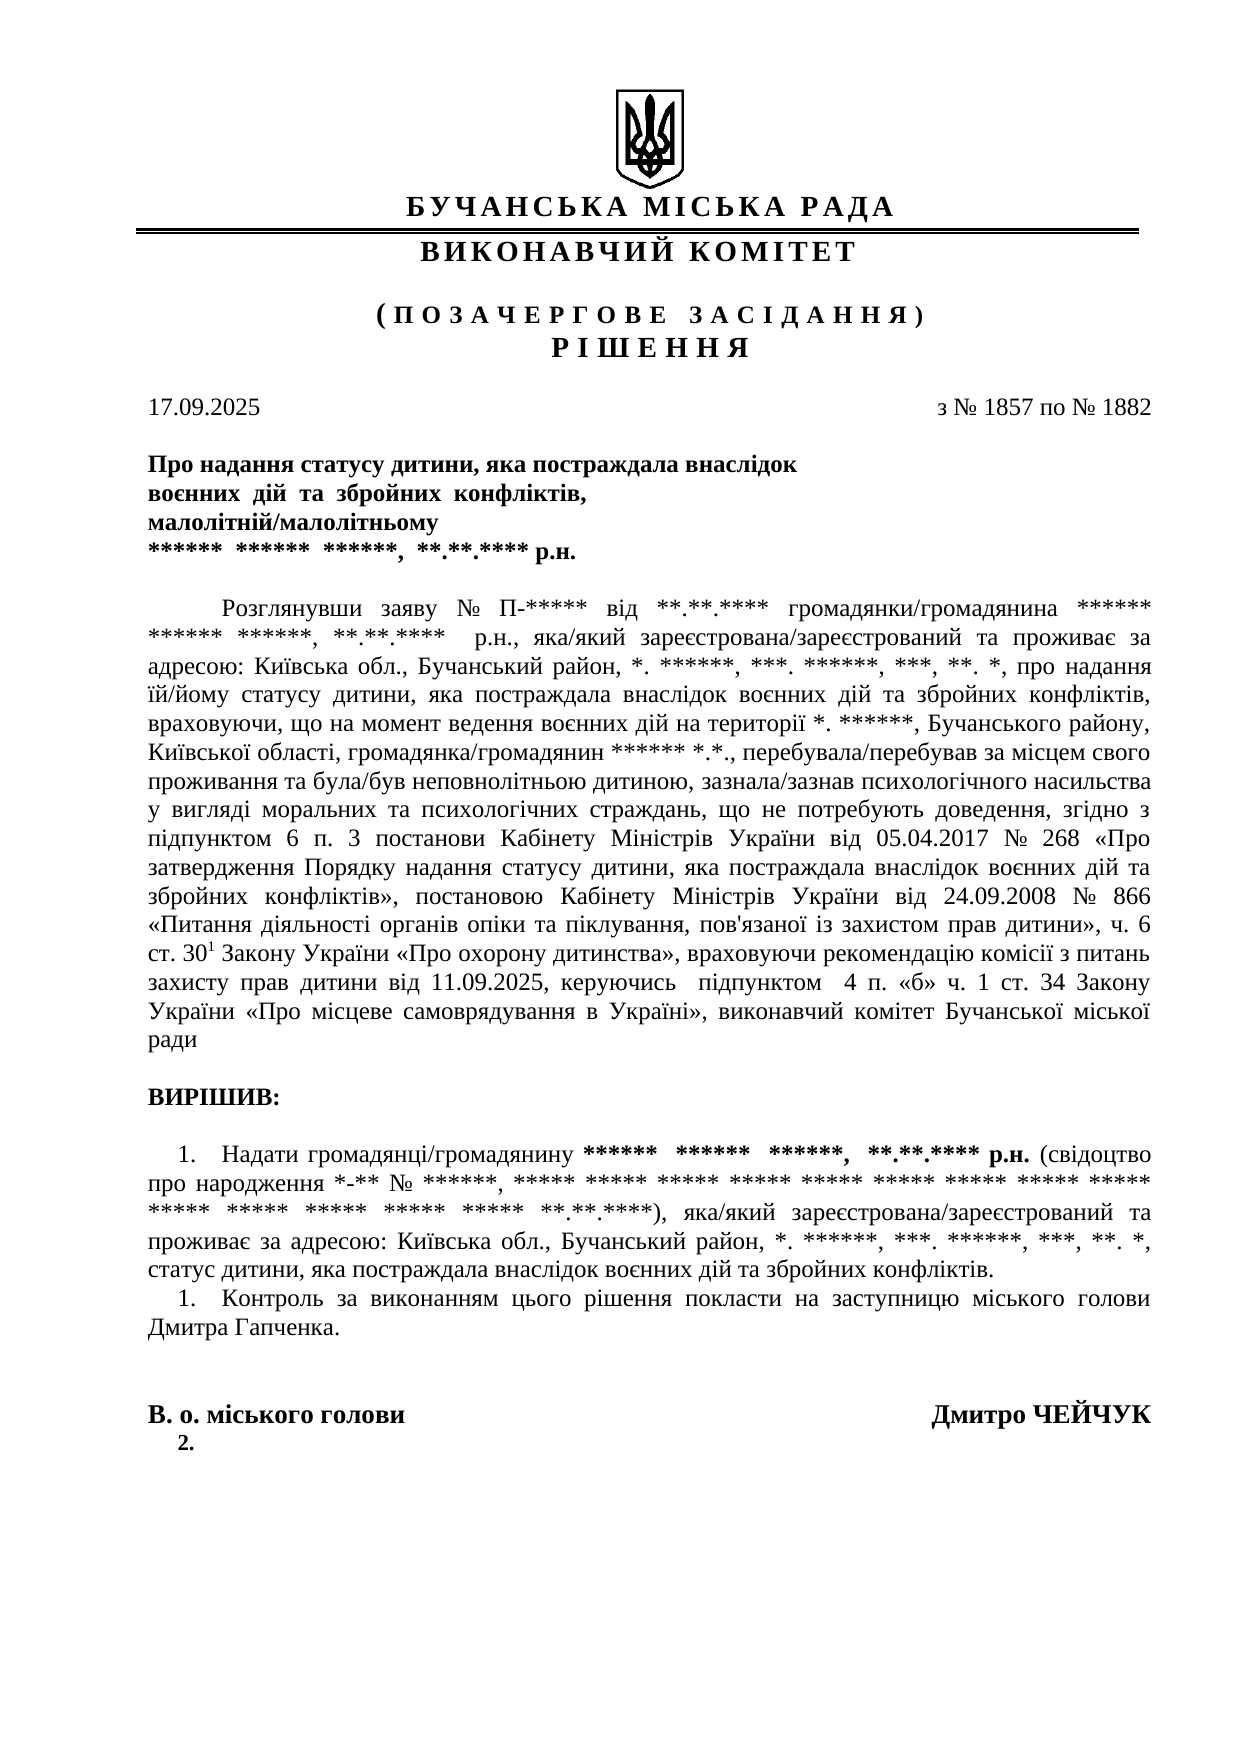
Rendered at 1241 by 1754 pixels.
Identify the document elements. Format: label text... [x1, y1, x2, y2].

text Розглянувши заяву № П-***** від **.**.**** громадянки/громадянина ****** ****** ******, **.**.**** р.н., яка/який зареєстрована/зареєстрований та проживає за адресою: Київська обл., Бучанський район, *. ******, ***. ******, ***, **. *, про надання їй/йому статусу дитини, яка постраждала внаслідок воєнних дій та збройних конфліктів, враховуючи, що на момент ведення воєнних дій на території *. ******, Бучанського району, Київської області, громадянка/громадянин ****** *.*., перебувала/перебував за місцем свого проживання та була/був неповнолітньою дитиною, зазнала/зазнав психологічного насильства у вигляді моральних та психологічних страждань, що не потребують доведення, згідно з підпунктом 6 п. 3 постанови Кабінету Міністрів України від 05.04.2017 № 268 «Про затвердження Порядку надання статусу дитини, яка постраждала внаслідок воєнних дій та збройних конфліктів», постановою Кабінету Міністрів України від 24.09.2008 № 866 «Питання діяльності органів опіки та піклування, пов'язаної із захистом прав дитини», ч. 6 ст. 301 Закону України «Про охорону дитинства», враховуючи рекомендацію комісії з питань захисту прав дитини від 11.09.2025, керуючись підпунктом 4 п. «б» ч. 1 ст. 34 Закону України «Про місцеве самоврядування в Україні», виконавчий комітет Бучанської міської ради [148, 593, 1152, 1053]
picture [614, 88, 685, 189]
text ВИРІШИВ: [148, 1082, 1152, 1111]
list Надати громадянці/громадянину ****** ****** ******, **.**.**** р.н. (свідоцтво про народження *-** № ******, ***** ***** ***** ***** ***** ***** ***** ***** ***** ***** ***** ***** ***** ***** **.**.****), яка/який зареєстрована/зареєстрований та проживає за адресою: Київська обл., Бучанський район, *. ******, ***. ******, ***, **. *, статус дитини, яка постраждала внаслідок воєнних дій та збройних конфліктів. [148, 1139, 1152, 1283]
text (ПОЗАЧЕРГОВЕ ЗАСІДАННЯ) [148, 296, 1152, 330]
table_header з № 1857 по № 1882 [650, 392, 1163, 421]
text РІШЕННЯ [148, 330, 1152, 363]
table_header ВИКОНАВЧИЙ КОМІТЕТ [136, 234, 1139, 296]
text Про надання статусу дитини, яка постраждала внаслідок воєнних дій та збройних конфліктів, малолітній/малолітньому [148, 449, 812, 536]
table_header Дмитро ЧЕЙЧУК [650, 1398, 1163, 1429]
list Контроль за виконанням цього рішення покласти на заступницю міського голови Дмитра Гапченка. [148, 1283, 1152, 1341]
text БУЧАНСЬКА МІСЬКА РАДА [148, 189, 1152, 223]
table_header 17.09.2025 [136, 392, 649, 421]
table_header В. о. міського голови [136, 1398, 649, 1429]
text ****** ****** ******, **.**.**** р.н. [148, 536, 812, 564]
